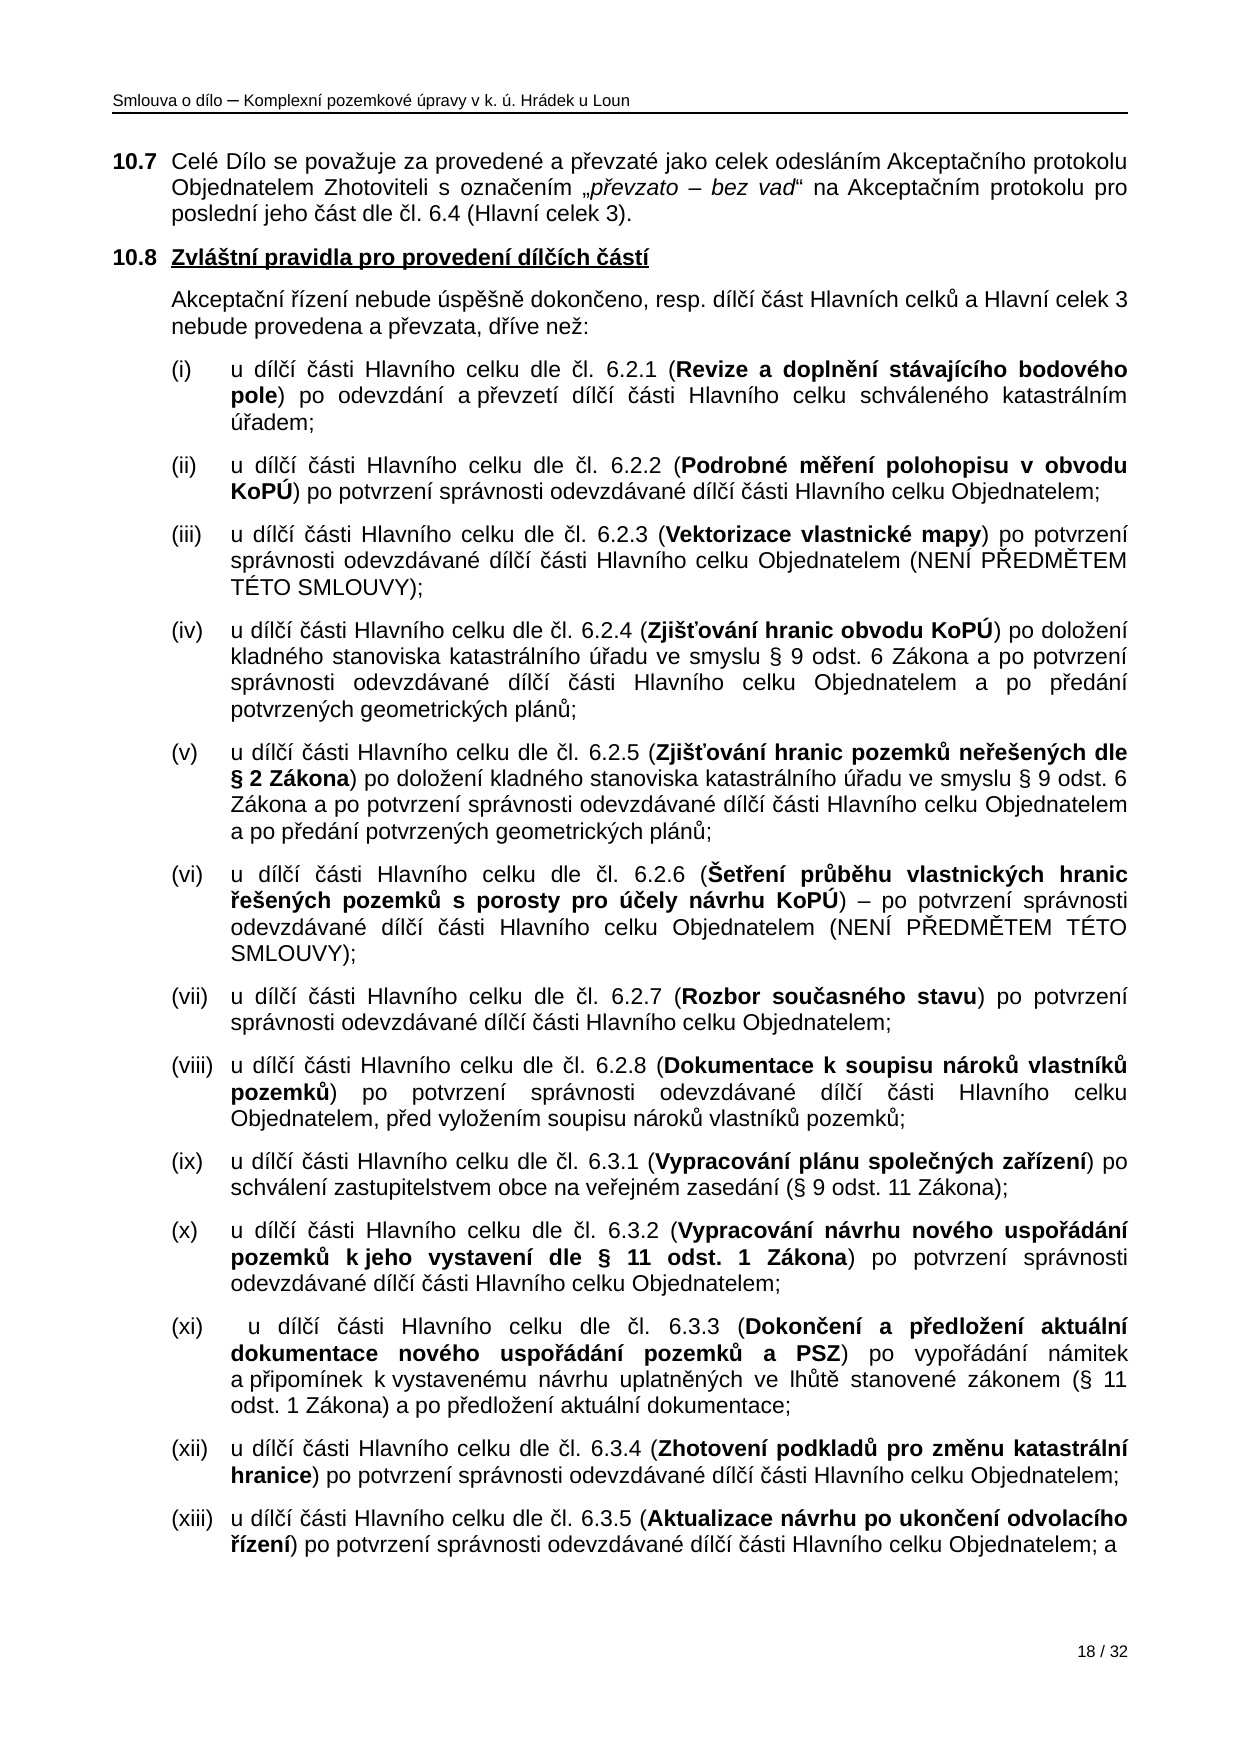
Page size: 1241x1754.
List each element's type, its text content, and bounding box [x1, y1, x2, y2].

list u dílčí části Hlavního celku dle čl. 6.2.6 (Šetření průběhu vlastnických hranic řešených pozemků s porosty pro účely návrhu KoPÚ) – po potvrzení správnosti odevzdávané dílčí části Hlavního celku Objednatelem (NENÍ PŘEDMĚTEM TÉTO SMLOUVY); [171, 861, 1128, 966]
text Celé Dílo se považuje za provedené a převzaté jako celek odesláním Akceptačního protokolu Objednatelem Zhotoviteli s označením „převzato – bez vad“ na Akceptačním protokolu pro poslední jeho část dle čl. 6.4 (Hlavní celek 3). [112, 148, 1128, 227]
list u dílčí části Hlavního celku dle čl. 6.3.4 (Zhotovení podkladů pro změnu katastrální hranice) po potvrzení správnosti odevzdávané dílčí části Hlavního celku Objednatelem; [171, 1435, 1128, 1488]
list u dílčí části Hlavního celku dle čl. 6.3.1 (Vypracování plánu společných zařízení) po schválení zastupitelstvem obce na veřejném zasedání (§ 9 odst. 11 Zákona); [171, 1148, 1128, 1201]
list u dílčí části Hlavního celku dle čl. 6.2.4 (Zjišťování hranic obvodu KoPÚ) po doložení kladného stanoviska katastrálního úřadu ve smyslu § 9 odst. 6 Zákona a po potvrzení správnosti odevzdávané dílčí části Hlavního celku Objednatelem a po předání potvrzených geometrických plánů; [171, 617, 1128, 722]
list u dílčí části Hlavního celku dle čl. 6.3.5 (Aktualizace návrhu po ukončení odvolacího řízení) po potvrzení správnosti odevzdávané dílčí části Hlavního celku Objednatelem; a [171, 1504, 1128, 1557]
list Akceptační řízení nebude úspěšně dokončeno, resp. dílčí část Hlavních celků a Hlavní celek 3 nebude provedena a převzata, dříve než: [171, 286, 1128, 339]
text Zvláštní pravidla pro provedení dílčích částí [112, 243, 1128, 270]
list u dílčí části Hlavního celku dle čl. 6.2.1 (Revize a doplnění stávajícího bodového pole) po odevzdání a převzetí dílčí části Hlavního celku schváleného katastrálním úřadem; [171, 356, 1128, 435]
list u dílčí části Hlavního celku dle čl. 6.2.8 (Dokumentace k soupisu nároků vlastníků pozemků) po potvrzení správnosti odevzdávané dílčí části Hlavního celku Objednatelem, před vyložením soupisu nároků vlastníků pozemků; [171, 1052, 1128, 1131]
list u dílčí části Hlavního celku dle čl. 6.2.7 (Rozbor současného stavu) po potvrzení správnosti odevzdávané dílčí části Hlavního celku Objednatelem; [171, 983, 1128, 1036]
list u dílčí části Hlavního celku dle čl. 6.2.3 (Vektorizace vlastnické mapy) po potvrzení správnosti odevzdávané dílčí části Hlavního celku Objednatelem (NENÍ PŘEDMĚTEM TÉTO SMLOUVY); [171, 521, 1128, 600]
list u dílčí části Hlavního celku dle čl. 6.2.5 (Zjišťování hranic pozemků neřešených dle § 2 Zákona) po doložení kladného stanoviska katastrálního úřadu ve smyslu § 9 odst. 6 Zákona a po potvrzení správnosti odevzdávané dílčí části Hlavního celku Objednatelem a po předání potvrzených geometrických plánů; [171, 739, 1128, 844]
list u dílčí části Hlavního celku dle čl. 6.3.3 (Dokončení a předložení aktuální dokumentace nového uspořádání pozemků a PSZ) po vypořádání námitek a připomínek k vystavenému návrhu uplatněných ve lhůtě stanovené zákonem (§ 11 odst. 1 Zákona) a po předložení aktuální dokumentace; [171, 1313, 1128, 1418]
list u dílčí části Hlavního celku dle čl. 6.2.2 (Podrobné měření polohopisu v obvodu KoPÚ) po potvrzení správnosti odevzdávané dílčí části Hlavního celku Objednatelem; [171, 452, 1128, 504]
list u dílčí části Hlavního celku dle čl. 6.3.2 (Vypracování návrhu nového uspořádání pozemků k jeho vystavení dle § 11 odst. 1 Zákona) po potvrzení správnosti odevzdávané dílčí části Hlavního celku Objednatelem; [171, 1217, 1128, 1296]
